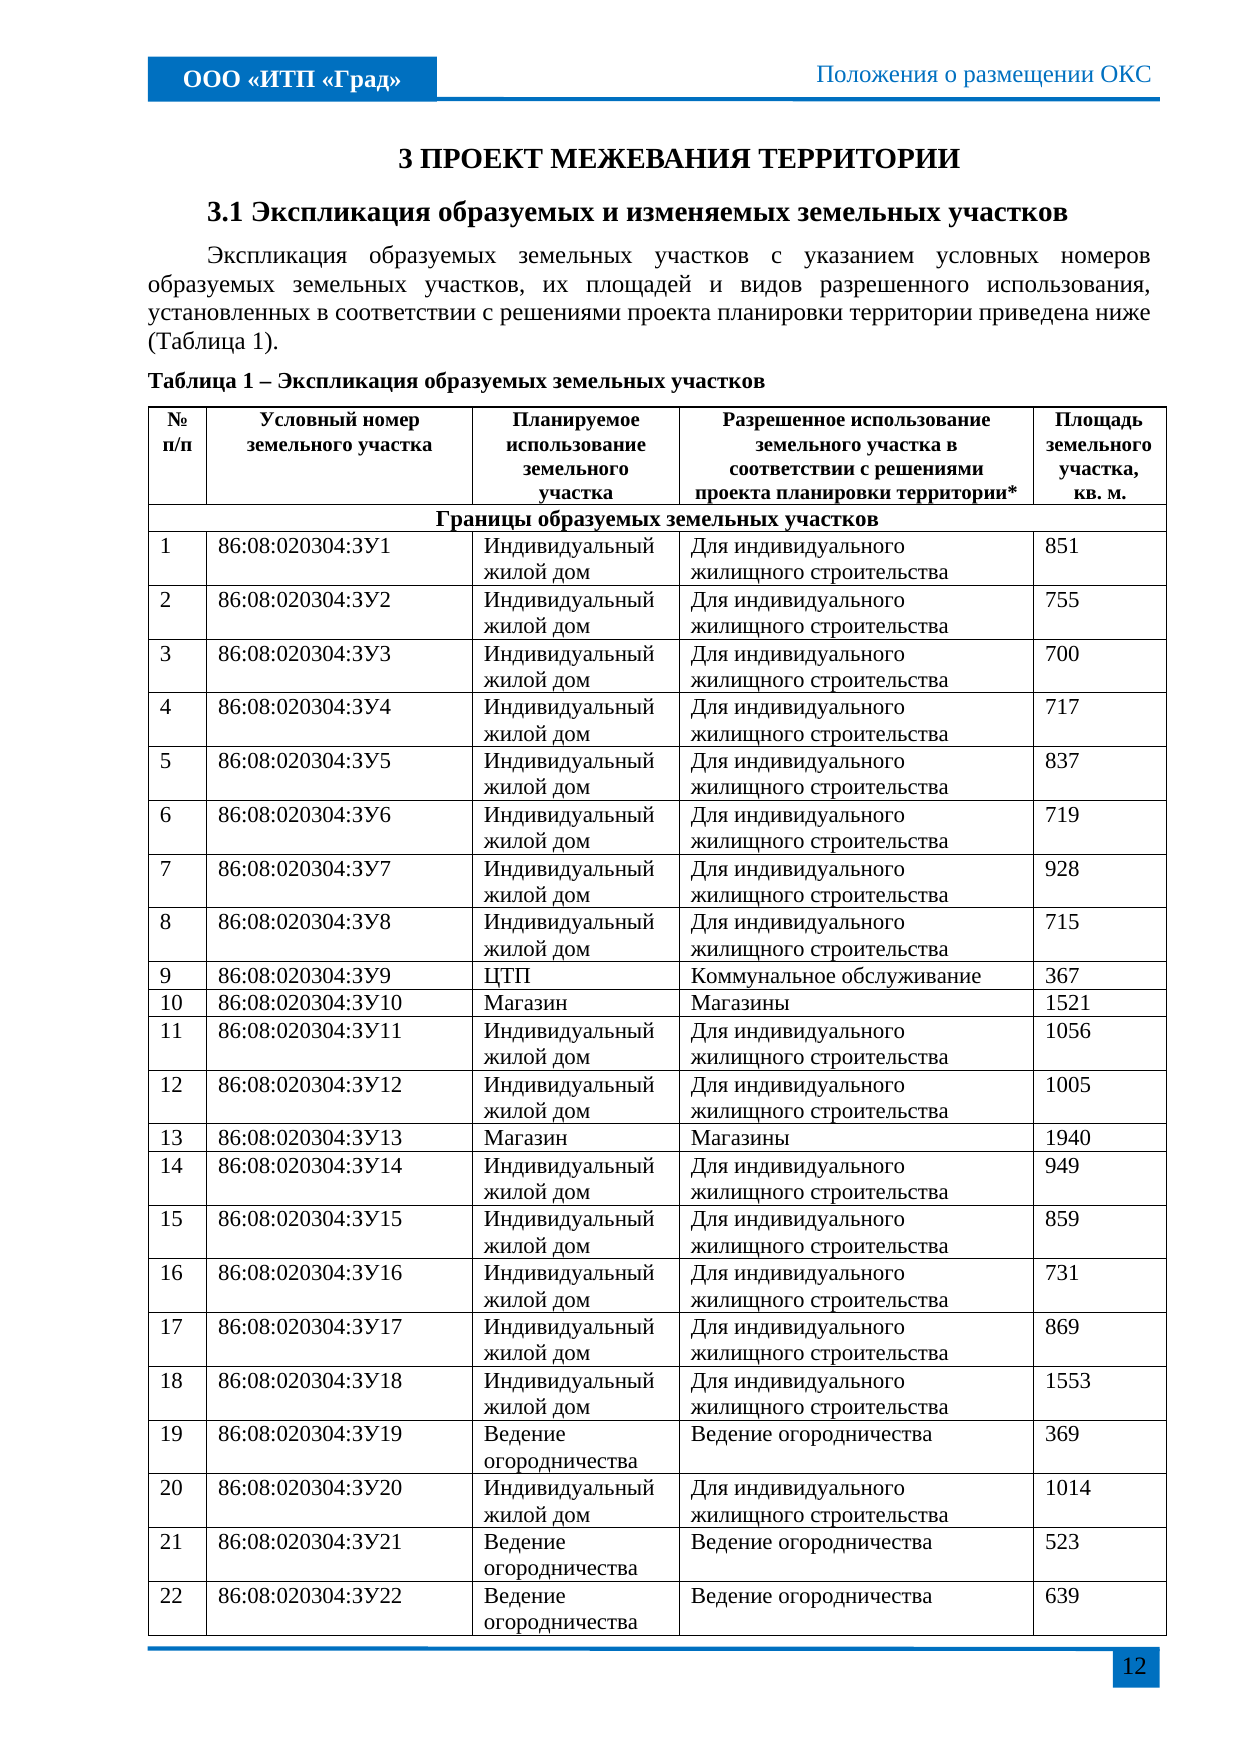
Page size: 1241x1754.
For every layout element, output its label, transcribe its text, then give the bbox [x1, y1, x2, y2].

table_cell 86:08:020304:ЗУ15 [207, 1206, 472, 1258]
table_cell 700 [1034, 640, 1166, 692]
table_cell 86:08:020304:ЗУ14 [207, 1152, 472, 1204]
table_cell 86:08:020304:ЗУ11 [207, 1017, 472, 1069]
table_cell Ведение огородничества [680, 1528, 1033, 1581]
table_cell Для индивидуального жилищного строительства [680, 1152, 1033, 1204]
table_cell 86:08:020304:ЗУ4 [207, 693, 472, 746]
table_cell 14 [149, 1152, 206, 1204]
table_cell 1521 [1034, 990, 1166, 1016]
table_cell 8 [149, 908, 206, 961]
table_cell Ведение огородничества [473, 1528, 679, 1581]
table_cell Ведение огородничества [680, 1582, 1033, 1634]
table_cell 2 [149, 586, 206, 638]
table_cell Магазин [473, 990, 679, 1016]
table_cell 949 [1034, 1152, 1166, 1204]
subtitle Экспликация образуемых и изменяемых земельных участков [148, 194, 1152, 227]
table_cell 19 [149, 1421, 206, 1473]
table_cell 1 [149, 532, 206, 585]
table_cell 9 [149, 962, 206, 988]
text Экспликация образуемых земельных участков с указанием условных номеров образуемых земельных участков, их площадей и видов разрешенного использования, установленных в соответствии с решениями проекта планировки территории приведена ниже (Таблица 1). [148, 240, 1152, 355]
table_cell 86:08:020304:ЗУ12 [207, 1071, 472, 1123]
table_cell 1553 [1034, 1367, 1166, 1419]
table_cell Границы образуемых земельных участков [149, 505, 1166, 531]
table_cell Коммунальное обслуживание [680, 962, 1033, 988]
table_cell 639 [1034, 1582, 1166, 1634]
table_cell 928 [1034, 855, 1166, 907]
table_cell 86:08:020304:ЗУ1 [207, 532, 472, 585]
table_cell 719 [1034, 801, 1166, 853]
table_cell 11 [149, 1017, 206, 1069]
table_cell 86:08:020304:ЗУ5 [207, 747, 472, 800]
table_cell Индивидуальный жилой дом [473, 1474, 679, 1527]
table_header № п/п [149, 408, 206, 504]
table_cell 86:08:020304:ЗУ2 [207, 586, 472, 638]
table_cell 86:08:020304:ЗУ21 [207, 1528, 472, 1581]
table_cell 86:08:020304:ЗУ19 [207, 1421, 472, 1473]
table_cell Магазины [680, 990, 1033, 1016]
table_cell 16 [149, 1259, 206, 1312]
table_cell Магазины [680, 1124, 1033, 1151]
table_cell 86:08:020304:ЗУ17 [207, 1313, 472, 1366]
table_cell 86:08:020304:ЗУ13 [207, 1124, 472, 1151]
table_cell Индивидуальный жилой дом [473, 908, 679, 961]
table_cell Ведение огородничества [473, 1582, 679, 1634]
table_cell 17 [149, 1313, 206, 1366]
table_cell Индивидуальный жилой дом [473, 1206, 679, 1258]
table_cell 21 [149, 1528, 206, 1581]
table_header Площадь земельного участка, кв. м. [1034, 408, 1166, 504]
table_cell 755 [1034, 586, 1166, 638]
table_cell Для индивидуального жилищного строительства [680, 1313, 1033, 1366]
table_cell 1056 [1034, 1017, 1166, 1069]
table_cell Для индивидуального жилищного строительства [680, 1071, 1033, 1123]
table_cell Для индивидуального жилищного строительства [680, 1017, 1033, 1069]
table_cell Для индивидуального жилищного строительства [680, 855, 1033, 907]
table_cell 367 [1034, 962, 1166, 988]
table_cell Магазин [473, 1124, 679, 1151]
table_cell 523 [1034, 1528, 1166, 1581]
table_cell 86:08:020304:ЗУ6 [207, 801, 472, 853]
table_cell Индивидуальный жилой дом [473, 747, 679, 800]
table_cell ЦТП [473, 962, 679, 988]
table_cell 6 [149, 801, 206, 853]
table_cell 86:08:020304:ЗУ7 [207, 855, 472, 907]
table_cell 22 [149, 1582, 206, 1634]
table_cell 1005 [1034, 1071, 1166, 1123]
table_header Разрешенное использование земельного участка в соответствии с решениями проекта планировки территории* [680, 408, 1033, 504]
table_cell Для индивидуального жилищного строительства [680, 1474, 1033, 1527]
table_cell Для индивидуального жилищного строительства [680, 586, 1033, 638]
table_cell 837 [1034, 747, 1166, 800]
table_cell Для индивидуального жилищного строительства [680, 1367, 1033, 1419]
table_cell 717 [1034, 693, 1166, 746]
table_cell Ведение огородничества [473, 1421, 679, 1473]
table_cell 369 [1034, 1421, 1166, 1473]
table_cell 20 [149, 1474, 206, 1527]
table_cell Для индивидуального жилищного строительства [680, 801, 1033, 853]
table_cell Для индивидуального жилищного строительства [680, 532, 1033, 585]
table_cell 4 [149, 693, 206, 746]
table_cell Индивидуальный жилой дом [473, 1367, 679, 1419]
table_cell 13 [149, 1124, 206, 1151]
table_cell Для индивидуального жилищного строительства [680, 1206, 1033, 1258]
table_cell 1014 [1034, 1474, 1166, 1527]
table_cell 86:08:020304:ЗУ22 [207, 1582, 472, 1634]
table_header Условный номер земельного участка [207, 408, 472, 504]
table_cell Индивидуальный жилой дом [473, 801, 679, 853]
table_cell Индивидуальный жилой дом [473, 1071, 679, 1123]
table_header Планируемое использование земельного участка [473, 408, 679, 504]
table_cell 859 [1034, 1206, 1166, 1258]
table_cell Индивидуальный жилой дом [473, 640, 679, 692]
table_cell 12 [149, 1071, 206, 1123]
table_cell 10 [149, 990, 206, 1016]
table_cell 86:08:020304:ЗУ16 [207, 1259, 472, 1312]
table_cell Индивидуальный жилой дом [473, 1313, 679, 1366]
table_cell 86:08:020304:ЗУ3 [207, 640, 472, 692]
table_cell Для индивидуального жилищного строительства [680, 747, 1033, 800]
subtitle Проект межевания территории [148, 142, 1152, 175]
table_cell Для индивидуального жилищного строительства [680, 908, 1033, 961]
table_cell Индивидуальный жилой дом [473, 532, 679, 585]
table_cell Индивидуальный жилой дом [473, 855, 679, 907]
table_cell 86:08:020304:ЗУ10 [207, 990, 472, 1016]
table_cell Индивидуальный жилой дом [473, 1017, 679, 1069]
table_cell 731 [1034, 1259, 1166, 1312]
table_cell Для индивидуального жилищного строительства [680, 640, 1033, 692]
table_cell Для индивидуального жилищного строительства [680, 693, 1033, 746]
table_cell 7 [149, 855, 206, 907]
table_cell Индивидуальный жилой дом [473, 586, 679, 638]
table_cell 1940 [1034, 1124, 1166, 1151]
table_cell 15 [149, 1206, 206, 1258]
table_cell Ведение огородничества [680, 1421, 1033, 1473]
table_cell Индивидуальный жилой дом [473, 693, 679, 746]
table_cell 86:08:020304:ЗУ9 [207, 962, 472, 988]
table_cell 715 [1034, 908, 1166, 961]
table_cell 3 [149, 640, 206, 692]
table_cell 86:08:020304:ЗУ18 [207, 1367, 472, 1419]
table_cell Индивидуальный жилой дом [473, 1259, 679, 1312]
table_cell Для индивидуального жилищного строительства [680, 1259, 1033, 1312]
table_cell 18 [149, 1367, 206, 1419]
table_cell 851 [1034, 532, 1166, 585]
table_cell 5 [149, 747, 206, 800]
table_cell 869 [1034, 1313, 1166, 1366]
table_cell 86:08:020304:ЗУ20 [207, 1474, 472, 1527]
table_cell Индивидуальный жилой дом [473, 1152, 679, 1204]
text Таблица 1 – Экспликация образуемых земельных участков [148, 367, 1152, 394]
table_cell 86:08:020304:ЗУ8 [207, 908, 472, 961]
